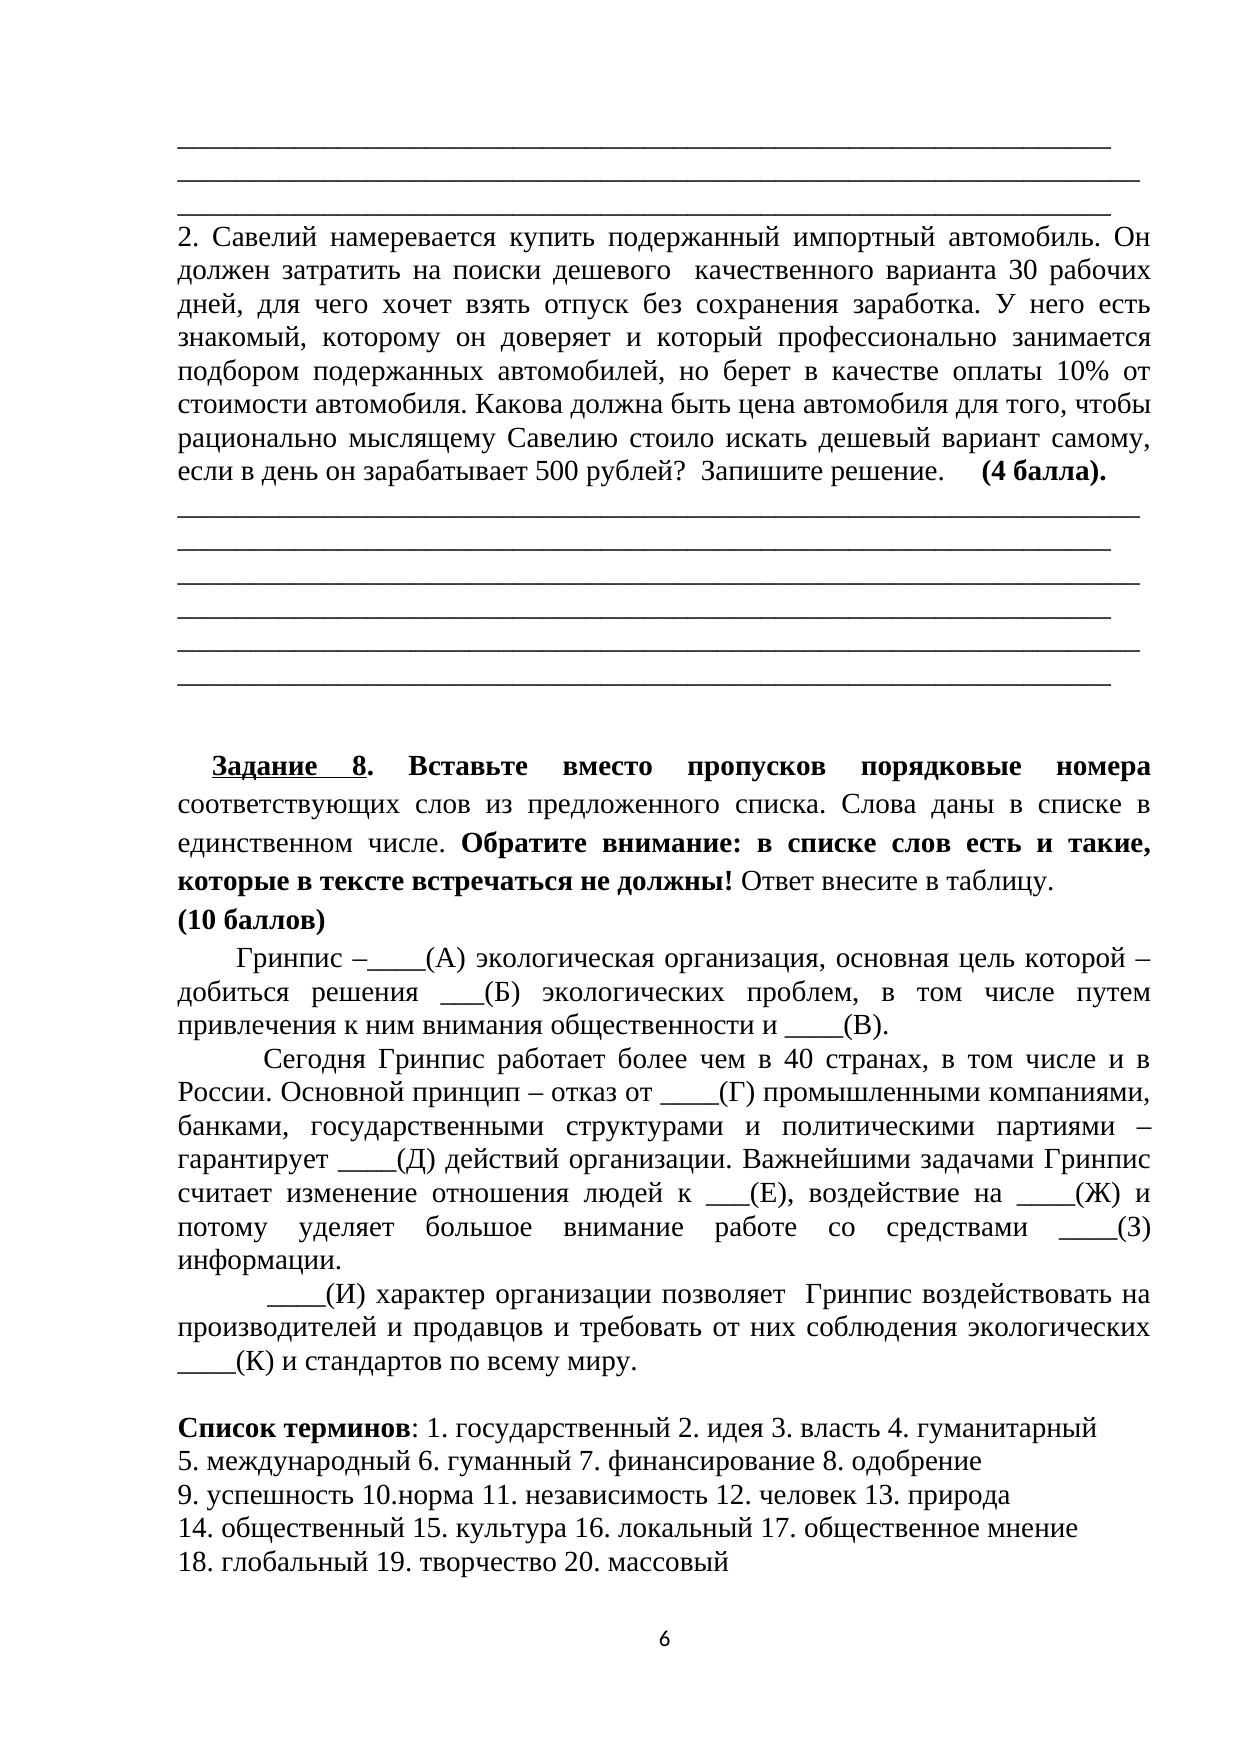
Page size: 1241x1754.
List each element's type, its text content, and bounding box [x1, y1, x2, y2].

text 18. глобальный 19. творчество 20. массовый [177, 1544, 1152, 1578]
text __________________________________________________________________ [177, 621, 1152, 655]
text ________________________________________________________________ [177, 655, 1152, 688]
text Гринпис –____(А) экологическая организация, основная цель которой – добиться решения ___(Б) экологических проблем, в том числе путем привлечения к ним внимания общественности и ____(В). [177, 940, 1152, 1041]
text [177, 118, 1152, 152]
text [177, 185, 1152, 219]
text Задание 8. Вставьте вместо пропусков порядковые номера соответствующих слов из предложенного списка. Слова даны в списке в единственном числе. Обратите внимание: в списке слов есть и такие, которые в тексте встречаться не должны! Ответ внесите в таблицу. [177, 748, 1152, 897]
text Список терминов: 1. государственный 2. идея 3. власть 4. гуманитарный [177, 1410, 1152, 1443]
text 2. Савелий намеревается купить подержанный импортный автомобиль. Он должен затратить на поиски дешевого качественного варианта 30 рабочих дней, для чего хочет взять отпуск без сохранения заработка. У него есть знакомый, которому он доверяет и который профессионально занимается подбором подержанных автомобилей, но берет в качестве оплаты 10% от стоимости автомобиля. Какова должна быть цена автомобиля для того, чтобы рационально мыслящему Савелию стоило искать дешевый вариант самому, если в день он зарабатывает 500 рублей? Запишите решение. (4 балла). [177, 219, 1152, 487]
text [177, 152, 1152, 185]
text Сегодня Гринпис работает более чем в 40 странах, в том числе и в России. Основной принцип – отказ от ____(Г) промышленными компаниями, банками, государственными структурами и политическими партиями – гарантирует ____(Д) действий организации. Важнейшими задачами Гринпис считает изменение отношения людей к ___(Е), воздействие на ____(Ж) и потому уделяет большое внимание работе со средствами ____(З) информации. [177, 1041, 1152, 1276]
text ____(И) характер организации позволяет Гринпис воздействовать на производителей и продавцов и требовать от них соблюдения экологических ____(К) и стандартов по всему миру. [177, 1276, 1152, 1376]
text ________________________________________________________________ [177, 521, 1152, 554]
text 5. международный 6. гуманный 7. финансирование 8. одобрение [177, 1443, 1152, 1477]
text 14. общественный 15. культура 16. локальный 17. общественное мнение [177, 1511, 1152, 1544]
text __________________________________________________________________ [177, 487, 1152, 521]
text (10 баллов) [177, 902, 1152, 935]
text 9. успешность 10.норма 11. независимость 12. человек 13. природа [177, 1477, 1152, 1511]
text ________________________________________________________________ [177, 588, 1152, 621]
text __________________________________________________________________ [177, 554, 1152, 588]
